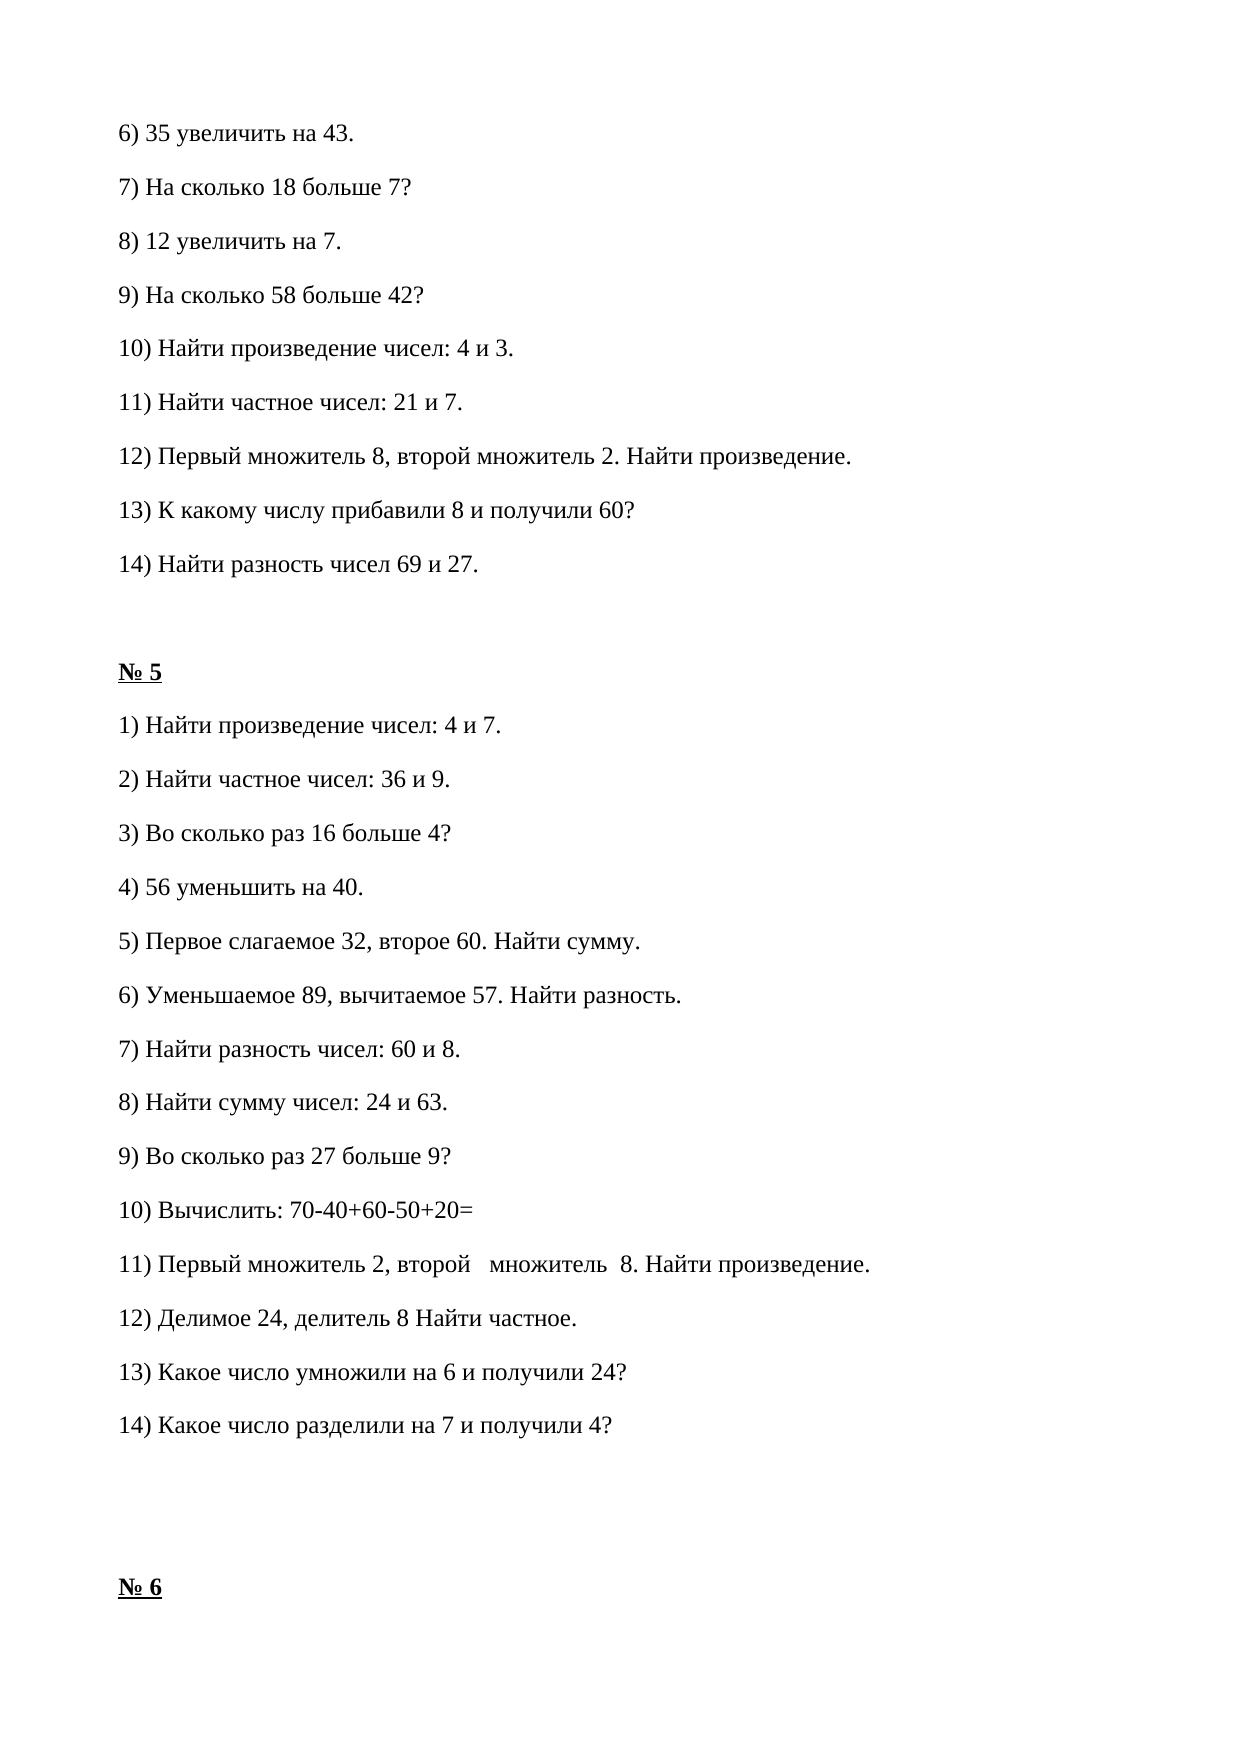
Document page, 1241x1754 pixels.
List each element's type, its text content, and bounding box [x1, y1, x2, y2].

text 4) 56 уменьшить на 40. [118, 872, 1152, 901]
text 8) 12 увеличить на 7. [118, 226, 1152, 254]
text 2) Найти частное чисел: 36 и 9. [118, 764, 1152, 793]
text 10) Найти произведение чисел: 4 и 3. [118, 333, 1152, 362]
text № 6 [118, 1572, 1152, 1601]
text 9) На сколько 58 больше 42? [118, 280, 1152, 308]
text 6) 35 увеличить на 43. [118, 118, 1152, 147]
text 12) Первый множитель 8, второй множитель 2. Найти произведение. [118, 441, 1152, 470]
text № 5 [118, 657, 1152, 685]
text 11) Первый множитель 2, второй множитель 8. Найти произведение. [118, 1249, 1152, 1278]
text 3) Во сколько раз 16 больше 4? [118, 818, 1152, 847]
text 13) К какому числу прибавили 8 и получили 60? [118, 495, 1152, 524]
text 7) Найти разность чисел: 60 и 8. [118, 1034, 1152, 1062]
text 11) Найти частное чисел: 21 и 7. [118, 387, 1152, 416]
text 9) Во сколько раз 27 больше 9? [118, 1141, 1152, 1170]
text 14) Какое число разделили на 7 и получили 4? [118, 1411, 1152, 1439]
text 13) Какое число умножили на 6 и получили 24? [118, 1357, 1152, 1386]
text 14) Найти разность чисел 69 и 27. [118, 549, 1152, 578]
text 7) На сколько 18 больше 7? [118, 172, 1152, 201]
text 12) Делимое 24, делитель 8 Найти частное. [118, 1303, 1152, 1332]
text 5) Первое слагаемое 32, второе 60. Найти сумму. [118, 926, 1152, 955]
text 1) Найти произведение чисел: 4 и 7. [118, 711, 1152, 739]
text 10) Вычислить: 70-40+60-50+20= [118, 1195, 1152, 1224]
text 8) Найти сумму чисел: 24 и 63. [118, 1087, 1152, 1116]
text 6) Уменьшаемое 89, вычитаемое 57. Найти разность. [118, 980, 1152, 1008]
